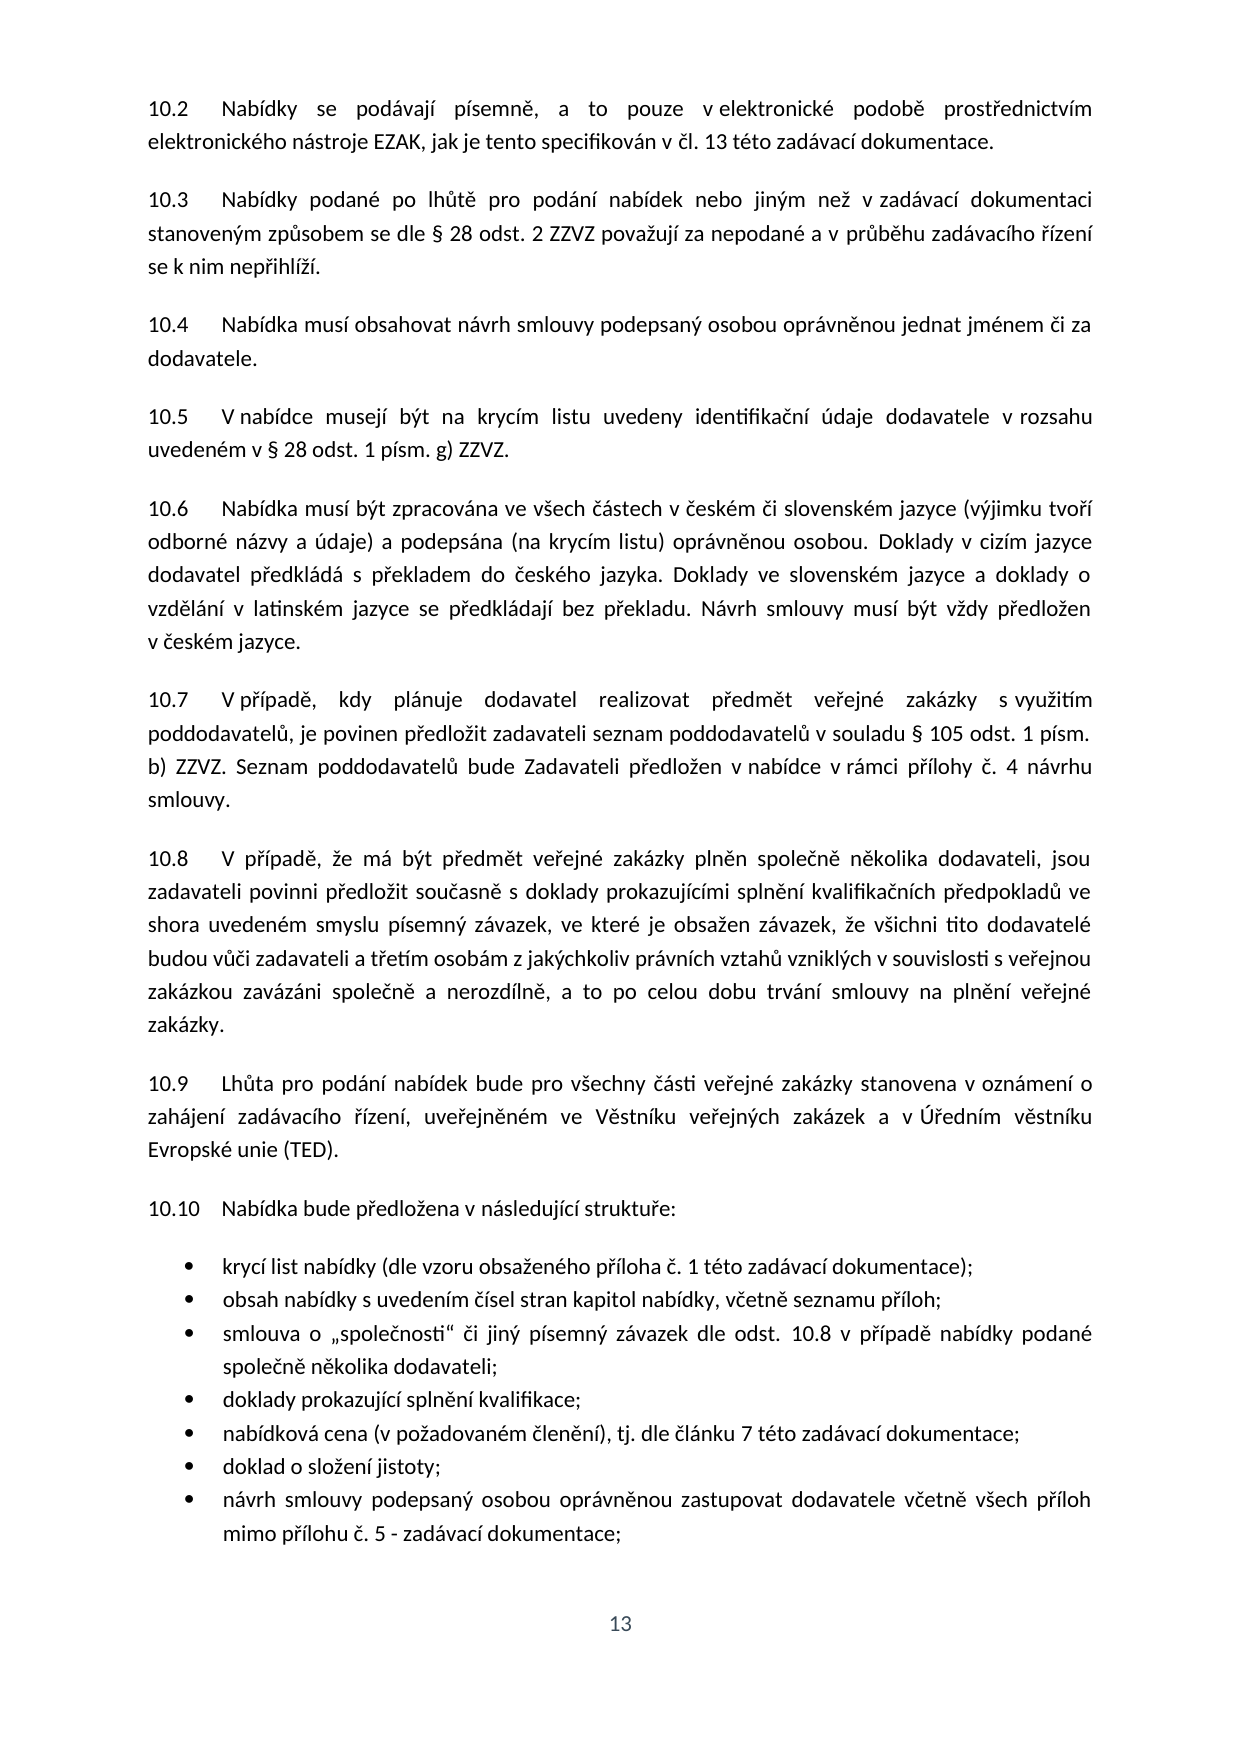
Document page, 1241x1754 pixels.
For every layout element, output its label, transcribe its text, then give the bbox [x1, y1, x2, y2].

list nabídková cena (v požadovaném členění), tj. dle článku 7 této zadávací dokumentace; [185, 1414, 1093, 1447]
text Nabídka bude předložena v následující struktuře: [148, 1189, 1093, 1222]
text Nabídky podané po lhůtě pro podání nabídek nebo jiným než v zadávací dokumentaci stanoveným způsobem se dle § 28 odst. 2 ZZVZ považují za nepodané a v průběhu zadávacího řízení se k nim nepřihlíží. [148, 180, 1093, 280]
text V nabídce musejí být na krycím listu uvedeny identifikační údaje dodavatele v rozsahu uvedeném v § 28 odst. 1 písm. g) ZZVZ. [148, 397, 1093, 464]
text V případě, že má být předmět veřejné zakázky plněn společně několika dodavateli, jsou zadavateli povinni předložit současně s doklady prokazujícími splnění kvalifikačních předpokladů ve shora uvedeném smyslu písemný závazek, ve které je obsažen závazek, že všichni tito dodavatelé budou vůči zadavateli a třetím osobám z jakýchkoliv právních vztahů vzniklých v souvislosti s veřejnou zakázkou zavázáni společně a nerozdílně, a to po celou dobu trvání smlouvy na plnění veřejné zakázky. [148, 839, 1093, 1039]
list doklady prokazující splnění kvalifikace; [185, 1380, 1093, 1414]
text Nabídky se podávají písemně, a to pouze v elektronické podobě prostřednictvím elektronického nástroje EZAK, jak je tento specifikován v čl. 13 této zadávací dokumentace. [148, 89, 1093, 155]
text Lhůta pro podání nabídek bude pro všechny části veřejné zakázky stanovena v oznámení o zahájení zadávacího řízení, uveřejněném ve Věstníku veřejných zakázek a v Úředním věstníku Evropské unie (TED). [148, 1064, 1093, 1164]
text Nabídka musí být zpracována ve všech částech v českém či slovenském jazyce (výjimku tvoří odborné názvy a údaje) a podepsána (na krycím listu) oprávněnou osobou. Doklady v cizím jazyce dodavatel předkládá s překladem do českého jazyka. Doklady ve slovenském jazyce a doklady o vzdělání v latinském jazyce se předkládají bez překladu. Návrh smlouvy musí být vždy předložen v českém jazyce. [148, 489, 1093, 655]
list smlouva o „společnosti“ či jiný písemný závazek dle odst. 10.8 v případě nabídky podané společně několika dodavateli; [185, 1314, 1093, 1380]
list návrh smlouvy podepsaný osobou oprávněnou zastupovat dodavatele včetně všech příloh mimo přílohu č. 5 - zadávací dokumentace; [185, 1480, 1093, 1547]
list krycí list nabídky (dle vzoru obsaženého příloha č. 1 této zadávací dokumentace); [185, 1247, 1093, 1280]
text V případě, kdy plánuje dodavatel realizovat předmět veřejné zakázky s využitím poddodavatelů, je povinen předložit zadavateli seznam poddodavatelů v souladu § 105 odst. 1 písm. b) ZZVZ. Seznam poddodavatelů bude Zadavateli předložen v nabídce v rámci přílohy č. 4 návrhu smlouvy. [148, 680, 1093, 814]
text Nabídka musí obsahovat návrh smlouvy podepsaný osobou oprávněnou jednat jménem či za dodavatele. [148, 305, 1093, 372]
list doklad o složení jistoty; [185, 1447, 1093, 1480]
list obsah nabídky s uvedením čísel stran kapitol nabídky, včetně seznamu příloh; [185, 1280, 1093, 1314]
